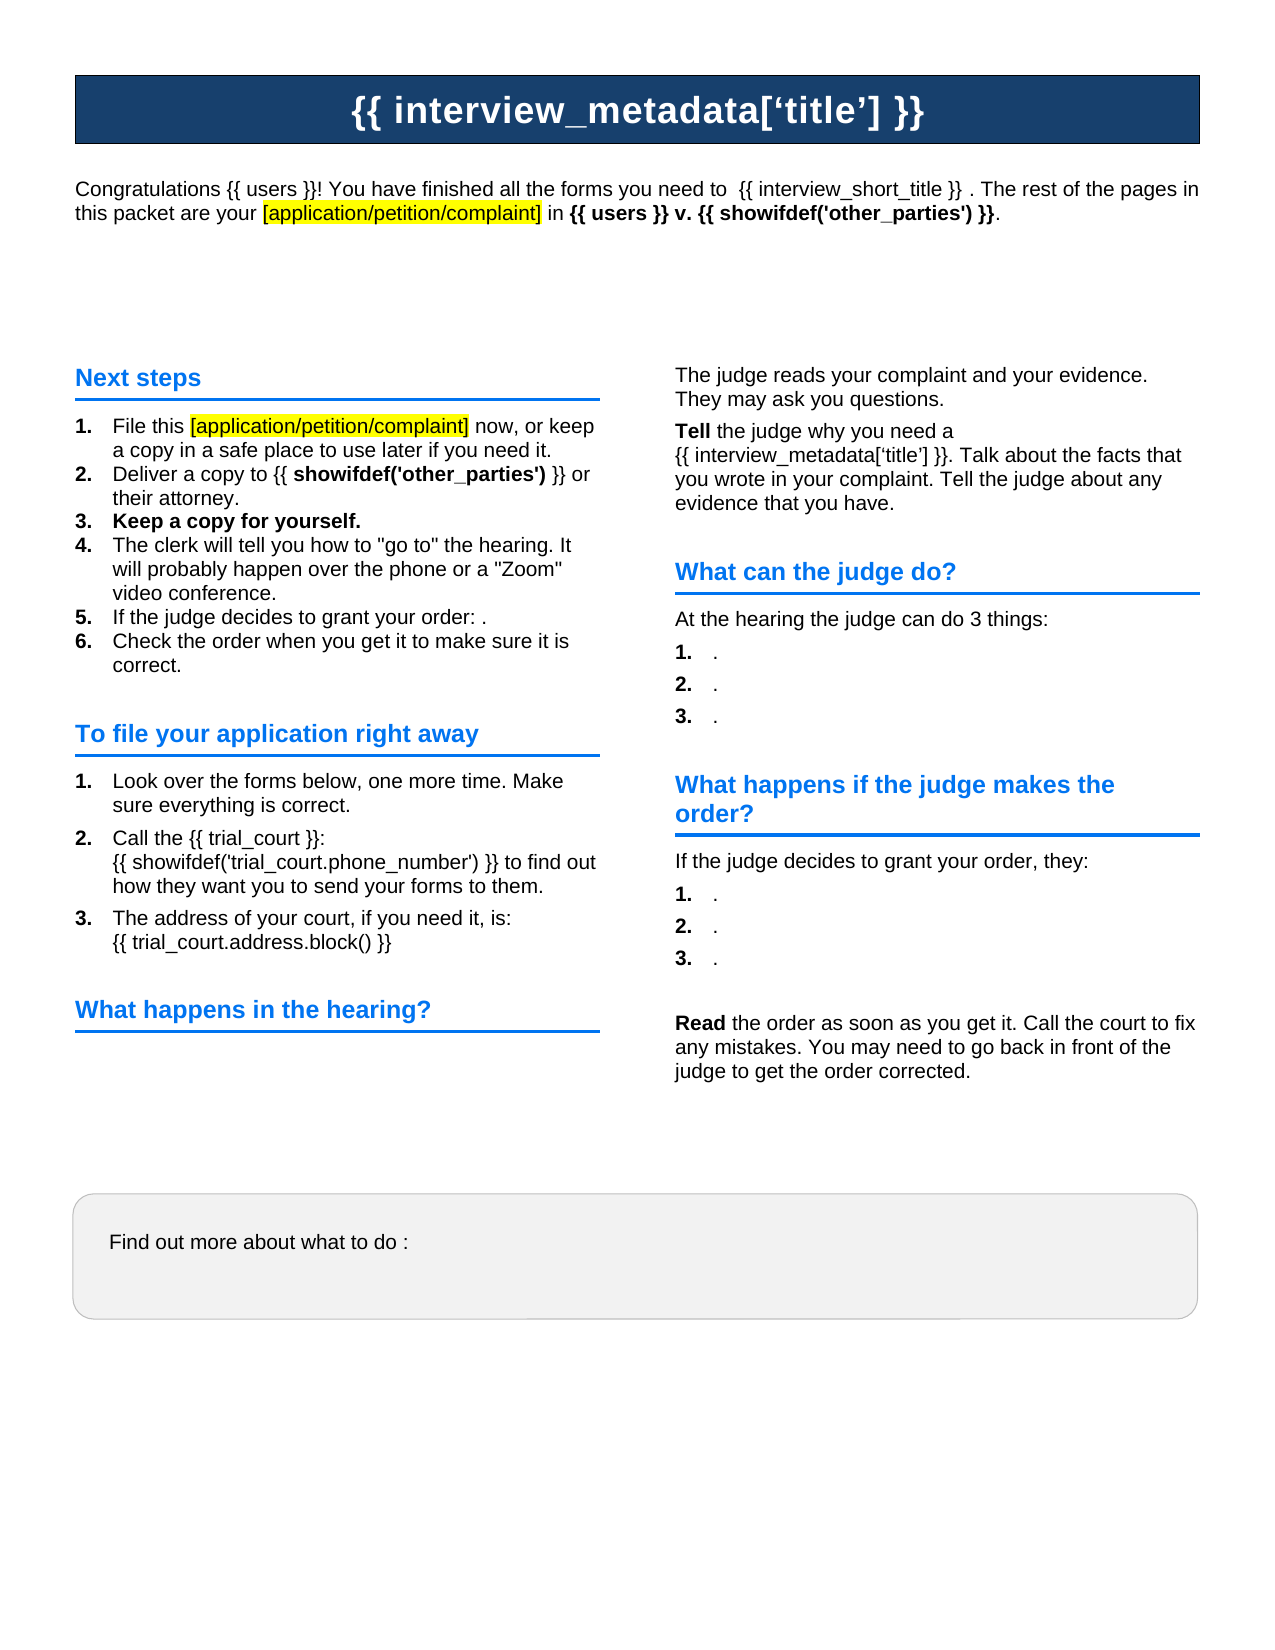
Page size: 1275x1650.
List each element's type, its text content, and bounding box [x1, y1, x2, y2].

list . [675, 914, 1200, 938]
list Look over the forms below, one more time. Make sure everything is correct. [75, 769, 600, 817]
list . [675, 704, 1200, 728]
list File this [application/petition/complaint] now, or keep a copy in a safe place to use later if you need it. [75, 413, 600, 461]
subtitle To file your application right away [75, 719, 600, 754]
list Deliver a copy to {{ showifdef('other_parties') }} or their attorney. [75, 461, 600, 509]
text If the judge decides to grant your order, they: [675, 849, 1200, 873]
text Read the order as soon as you get it. Call the court to fix any mistakes. You may need to go back in front of the judge to get the order corrected. [675, 1011, 1200, 1082]
list . [675, 672, 1200, 696]
list . [675, 946, 1200, 970]
list The address of your court, if you need it, is: {{ trial_court.address.block() }} [75, 906, 600, 954]
list . [675, 639, 1200, 663]
subtitle Next steps [75, 363, 600, 398]
text At the hearing the judge can do 3 things: [675, 607, 1200, 631]
subtitle What happens in the hearing? [75, 995, 600, 1030]
text Congratulations {{ users }}! You have finished all the forms you need to {{ interview_short_title }} . The rest of the pages in this packet are your [application/petition/complaint] in {{ users }} v. {{ showifdef('other_parties') }}. [75, 176, 1200, 224]
text The judge reads your complaint and your evidence. They may ask you questions. [675, 363, 1200, 411]
subtitle What happens if the judge makes the order? [675, 770, 1200, 833]
subtitle What can the judge do? [675, 557, 1200, 592]
list Call the {{ trial_court }}: {{ showifdef('trial_court.phone_number') }} to find out how they want you to send your forms to them. [75, 826, 600, 897]
list If the judge decides to grant your order: . [75, 605, 600, 629]
list Keep a copy for yourself. [75, 509, 600, 533]
list The clerk will tell you how to "go to" the hearing. It will probably happen over the phone or a "Zoom" video conference. [75, 533, 600, 605]
list Check the order when you get it to make sure it is correct. [75, 629, 600, 677]
list . [675, 881, 1200, 905]
text Tell the judge why you need a {{ interview_metadata[‘title’] }}. Talk about the facts that you wrote in your complaint. Tell the judge about any evidence that you have. [675, 419, 1200, 515]
table_header {{ interview_metadata[‘title’] }} [76, 76, 1199, 143]
